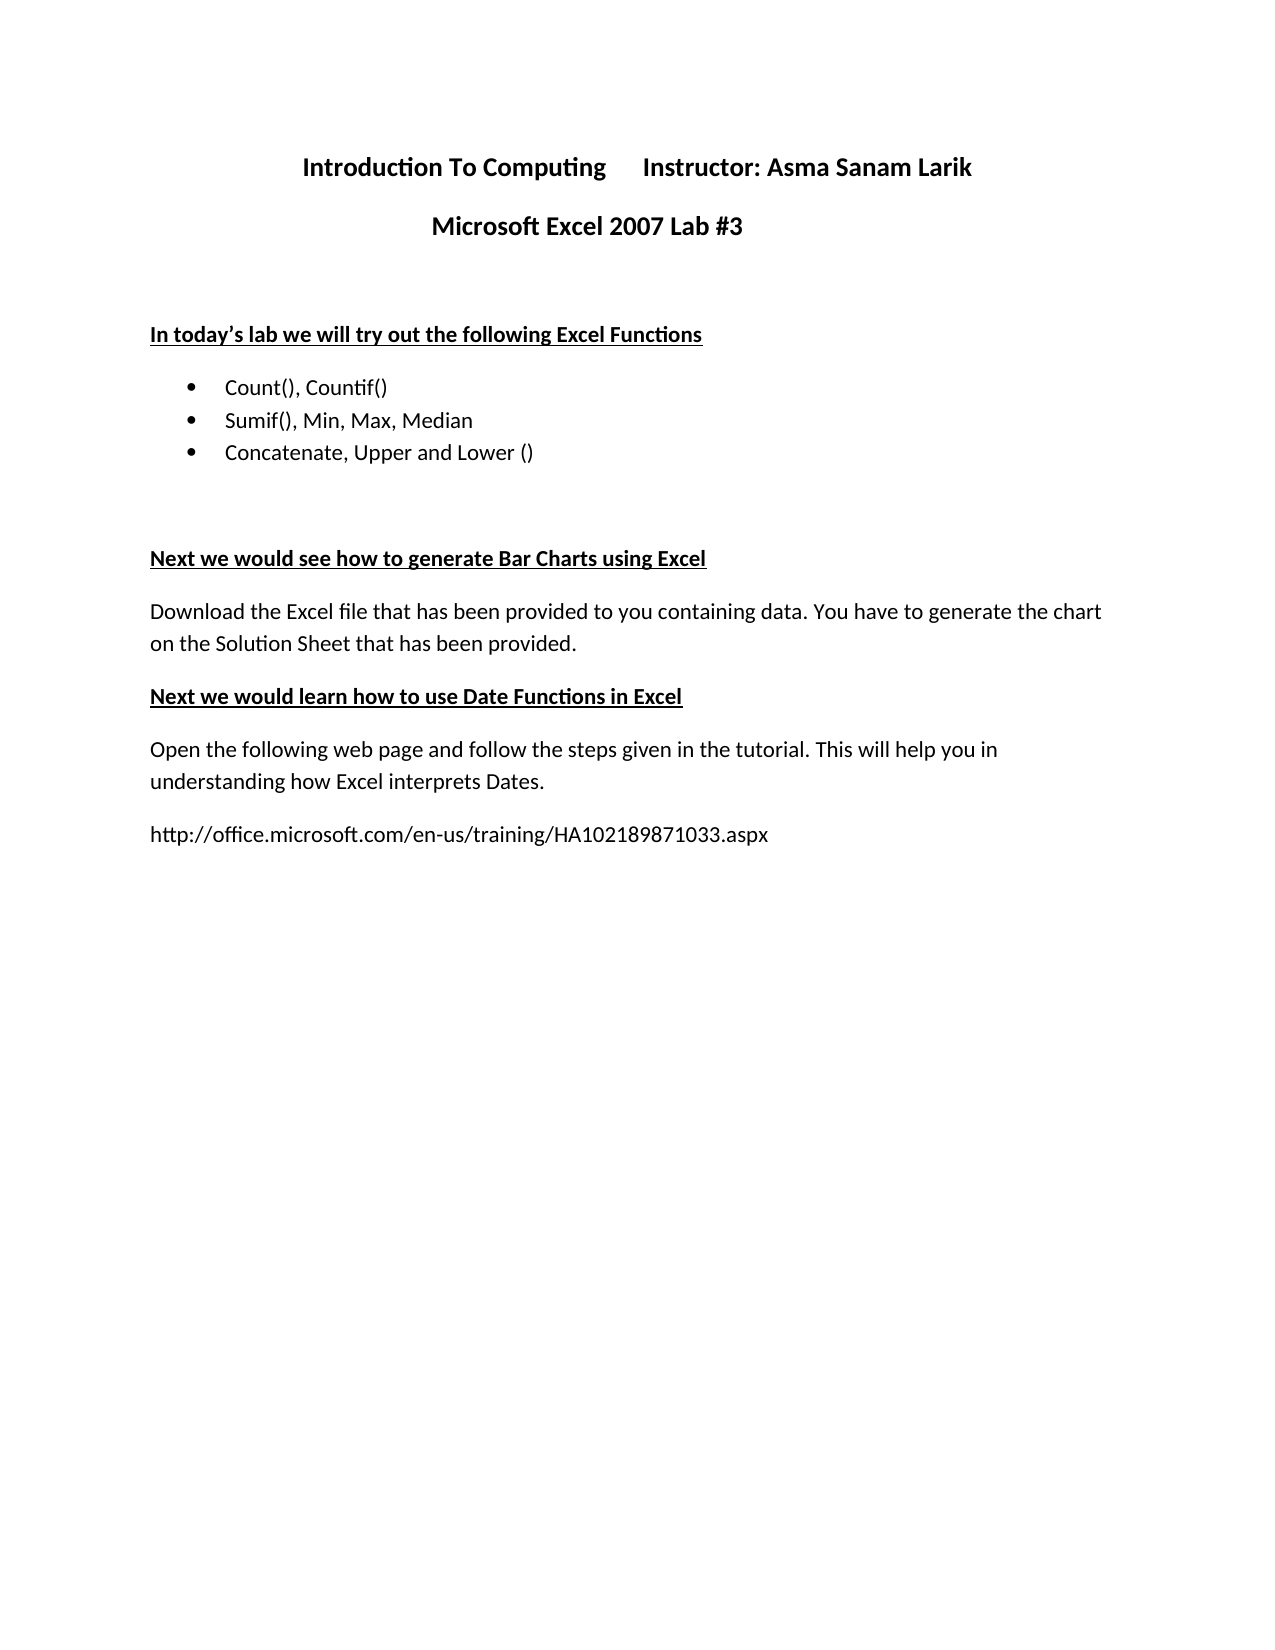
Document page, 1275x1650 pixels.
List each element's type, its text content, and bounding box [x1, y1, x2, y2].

text http://office.microsoft.com/en-us/training/HA102189871033.aspx [150, 820, 1125, 848]
text Next we would see how to generate Bar Charts using Excel [150, 544, 1125, 572]
text In today’s lab we will try out the following Excel Functions [150, 321, 1125, 348]
list Concatenate, Upper and Lower () [187, 438, 1125, 466]
text Open the following web page and follow the steps given in the tutorial. This will help you in understanding how Excel interprets Dates. [150, 735, 1125, 795]
text Download the Excel file that has been provided to you containing data. You have to generate the chart on the Solution Sheet that has been provided. [150, 597, 1125, 657]
text Introduction To Computing Instructor: Asma Sanam Larik [150, 150, 1125, 183]
list Sumif(), Min, Max, Median [187, 406, 1125, 434]
text Next we would learn how to use Date Functions in Excel [150, 682, 1125, 710]
text Microsoft Excel 2007 Lab #3 [150, 209, 1125, 242]
list Count(), Countif() [187, 373, 1125, 402]
